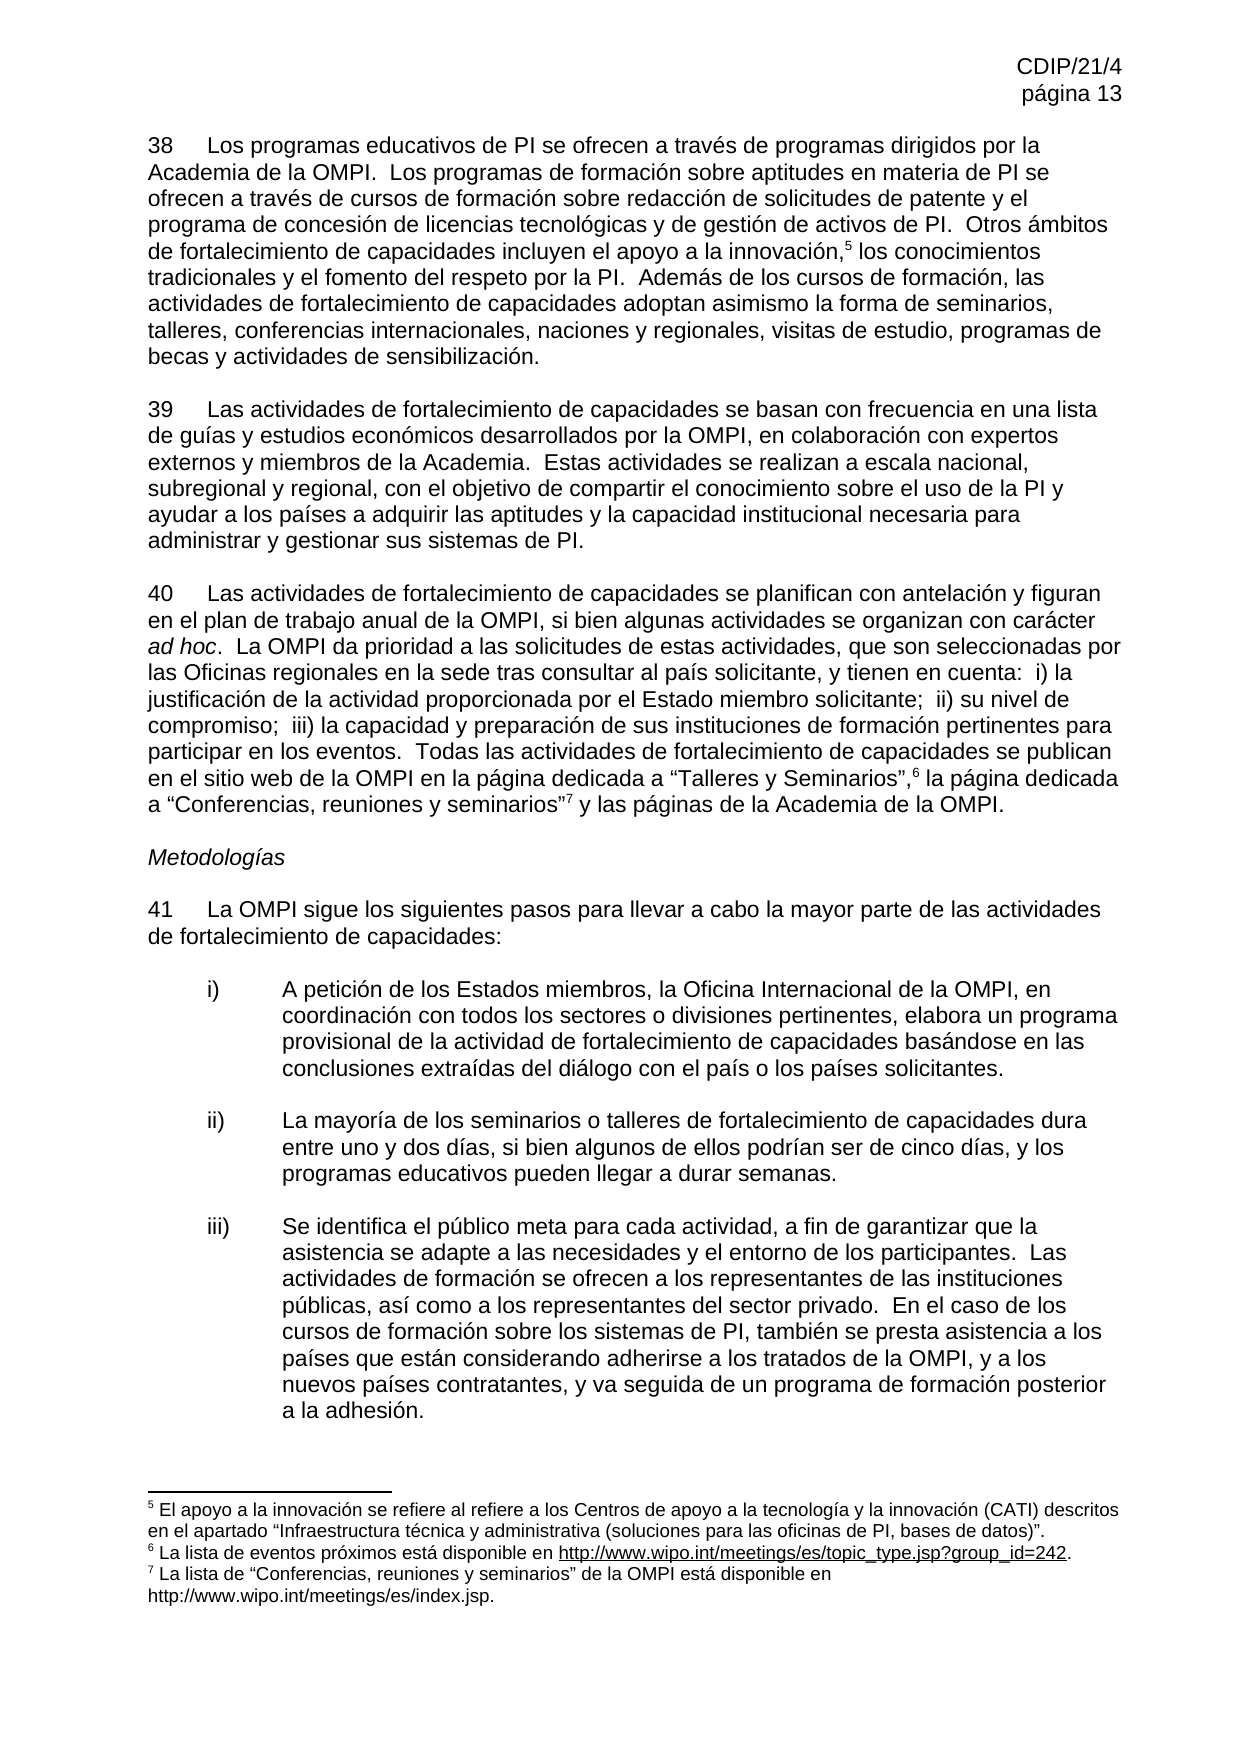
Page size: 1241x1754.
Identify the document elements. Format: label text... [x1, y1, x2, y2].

text Metodologías [148, 844, 1122, 870]
text La OMPI sigue los siguientes pasos para llevar a cabo la mayor parte de las actividades de fortalecimiento de capacidades: [148, 896, 1122, 949]
list La mayoría de los seminarios o talleres de fortalecimiento de capacidades dura entre uno y dos días, si bien algunos de ellos podrían ser de cinco días, y los programas educativos pueden llegar a durar semanas. [207, 1107, 1122, 1186]
text Los programas educativos de PI se ofrecen a través de programas dirigidos por la Academia de la OMPI. Los programas de formación sobre aptitudes en materia de PI se ofrecen a través de cursos de formación sobre redacción de solicitudes de patente y el programa de concesión de licencias tecnológicas y de gestión de activos de PI. Otros ámbitos de fortalecimiento de capacidades incluyen el apoyo a la innovación, los conocimientos tradicionales y el fomento del respeto por la PI. Además de los cursos de formación, las actividades de fortalecimiento de capacidades adoptan asimismo la forma de seminarios, talleres, conferencias internacionales, naciones y regionales, visitas de estudio, programas de becas y actividades de sensibilización. [148, 132, 1122, 369]
list A petición de los Estados miembros, la Oficina Internacional de la OMPI, en coordinación con todos los sectores o divisiones pertinentes, elabora un programa provisional de la actividad de fortalecimiento de capacidades basándose en las conclusiones extraídas del diálogo con el país o los países solicitantes. [207, 976, 1122, 1081]
list Se identifica el público meta para cada actividad, a fin de garantizar que la asistencia se adapte a las necesidades y el entorno de los participantes. Las actividades de formación se ofrecen a los representantes de las instituciones públicas, así como a los representantes del sector privado. En el caso de los cursos de formación sobre los sistemas de PI, también se presta asistencia a los países que están considerando adherirse a los tratados de la OMPI, y a los nuevos países contratantes, y va seguida de un programa de formación posterior a la adhesión. [207, 1213, 1122, 1423]
text Las actividades de fortalecimiento de capacidades se planifican con antelación y figuran en el plan de trabajo anual de la OMPI, si bien algunas actividades se organizan con carácter ad hoc. La OMPI da prioridad a las solicitudes de estas actividades, que son seleccionadas por las Oficinas regionales en la sede tras consultar al país solicitante, y tienen en cuenta: i) la justificación de la actividad proporcionada por el Estado miembro solicitante; ii) su nivel de compromiso; iii) la capacidad y preparación de sus instituciones de formación pertinentes para participar en los eventos. Todas las actividades de fortalecimiento de capacidades se publican en el sitio web de la OMPI en la página dedicada a “Talleres y Seminarios”, la página dedicada a “Conferencias, reuniones y seminarios” y las páginas de la Academia de la OMPI. [148, 580, 1122, 817]
text Las actividades de fortalecimiento de capacidades se basan con frecuencia en una lista de guías y estudios económicos desarrollados por la OMPI, en colaboración con expertos externos y miembros de la Academia. Estas actividades se realizan a escala nacional, subregional y regional, con el objetivo de compartir el conocimiento sobre el uso de la PI y ayudar a los países a adquirir las aptitudes y la capacidad institucional necesaria para administrar y gestionar sus sistemas de PI. [148, 396, 1122, 554]
